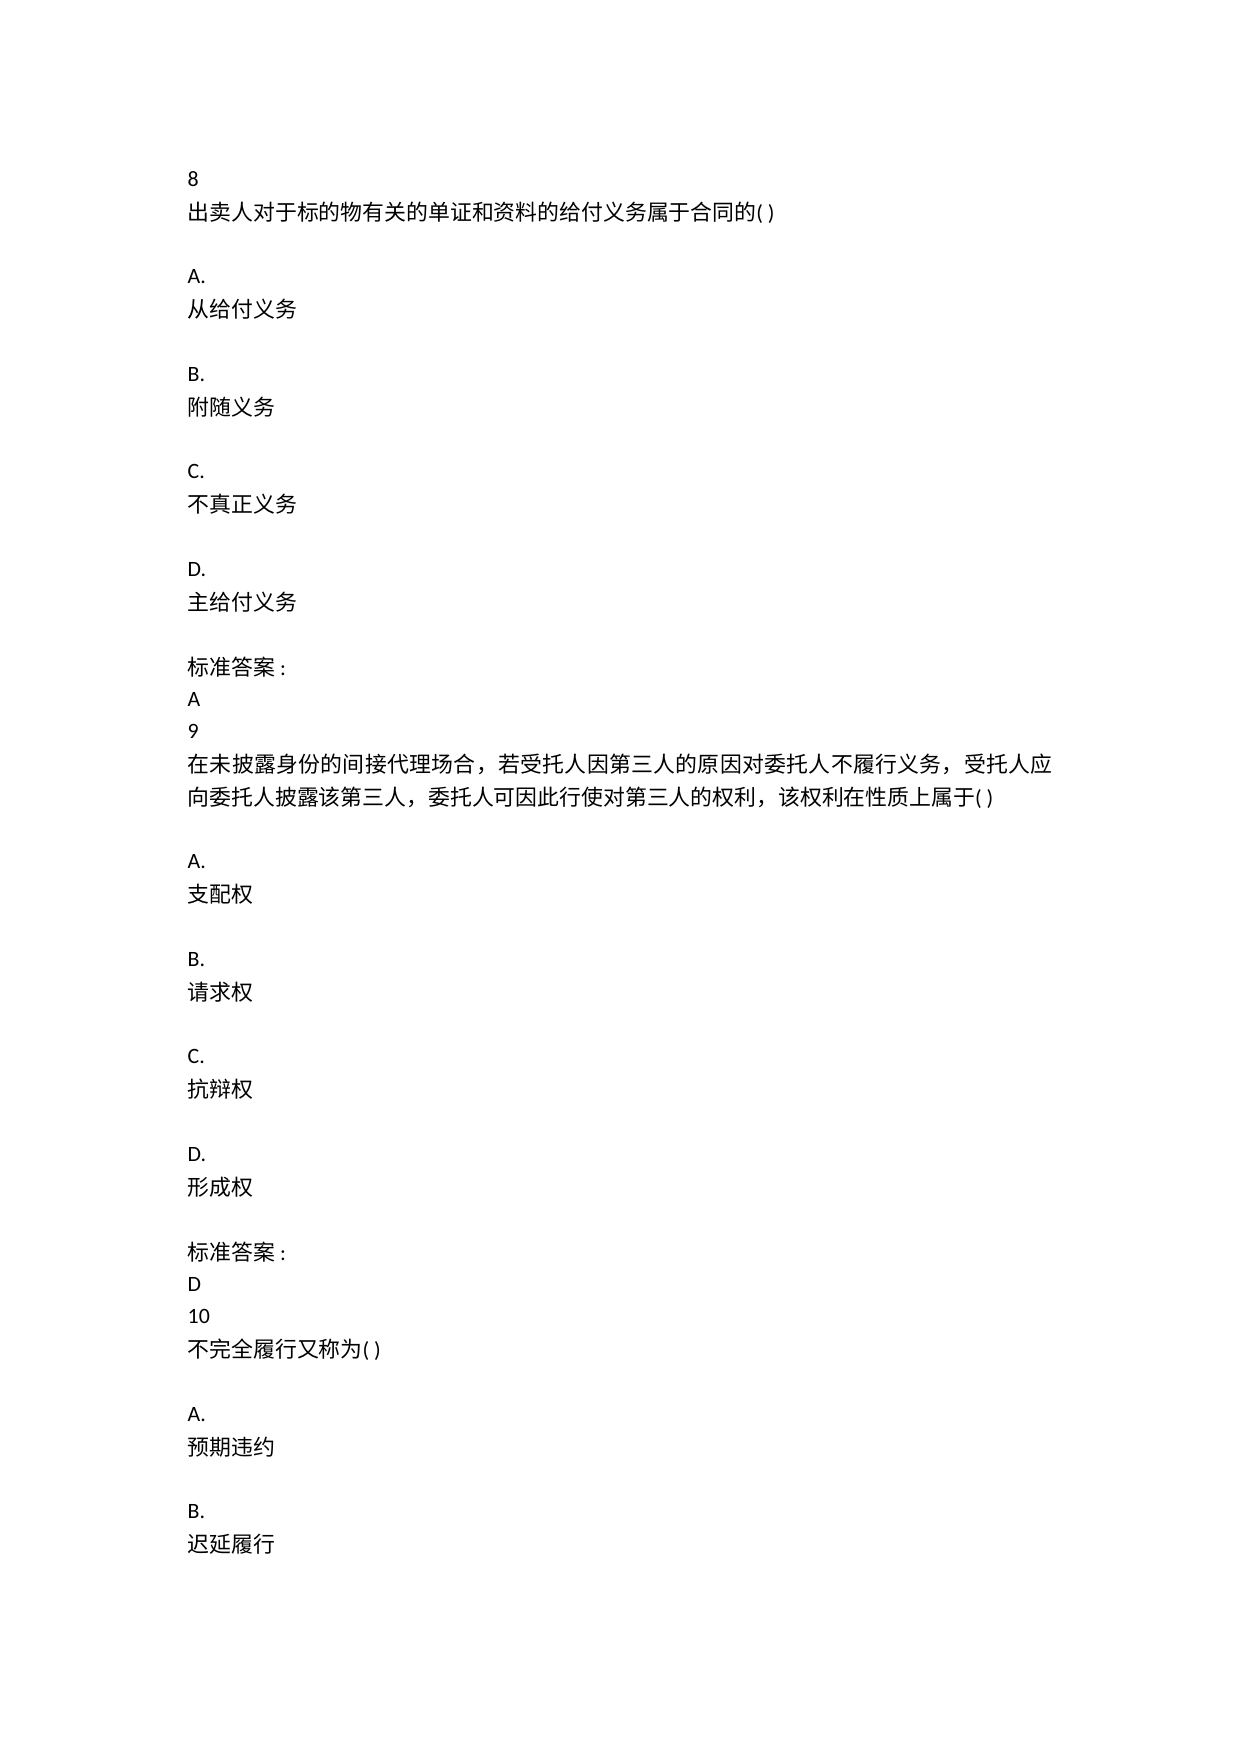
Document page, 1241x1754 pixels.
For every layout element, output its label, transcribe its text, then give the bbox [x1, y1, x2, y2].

text C. [187, 454, 1053, 487]
text 从给付义务 [187, 292, 1053, 324]
text 出卖人对于标的物有关的单证和资料的给付义务属于合同的( ) [187, 194, 1053, 227]
text A. [187, 844, 1053, 877]
text B. [187, 1494, 1053, 1527]
text 支配权 [187, 877, 1053, 909]
text 10 [187, 1299, 1053, 1332]
text 迟延履行 [187, 1527, 1053, 1559]
text 请求权 [187, 974, 1053, 1007]
text B. [187, 942, 1053, 974]
text 9 [187, 714, 1053, 747]
text A [187, 682, 1053, 714]
text D. [187, 1137, 1053, 1169]
text 不真正义务 [187, 487, 1053, 519]
text 标准答案 : [187, 649, 1053, 682]
text 主给付义务 [187, 584, 1053, 617]
text 预期违约 [187, 1429, 1053, 1462]
text 标准答案 : [187, 1234, 1053, 1267]
text A. [187, 259, 1053, 292]
text 抗辩权 [187, 1072, 1053, 1104]
text 附随义务 [187, 389, 1053, 422]
text C. [187, 1039, 1053, 1072]
text 在未披露身份的间接代理场合，若受托人因第三人的原因对委托人不履行义务，受托人应向委托人披露该第三人，委托人可因此行使对第三人的权利，该权利在性质上属于( ) [187, 747, 1053, 812]
text 8 [187, 162, 1053, 194]
text 不完全履行又称为( ) [187, 1332, 1053, 1364]
text A. [187, 1397, 1053, 1429]
text D. [187, 552, 1053, 584]
text 形成权 [187, 1169, 1053, 1202]
text D [187, 1267, 1053, 1299]
text B. [187, 357, 1053, 389]
